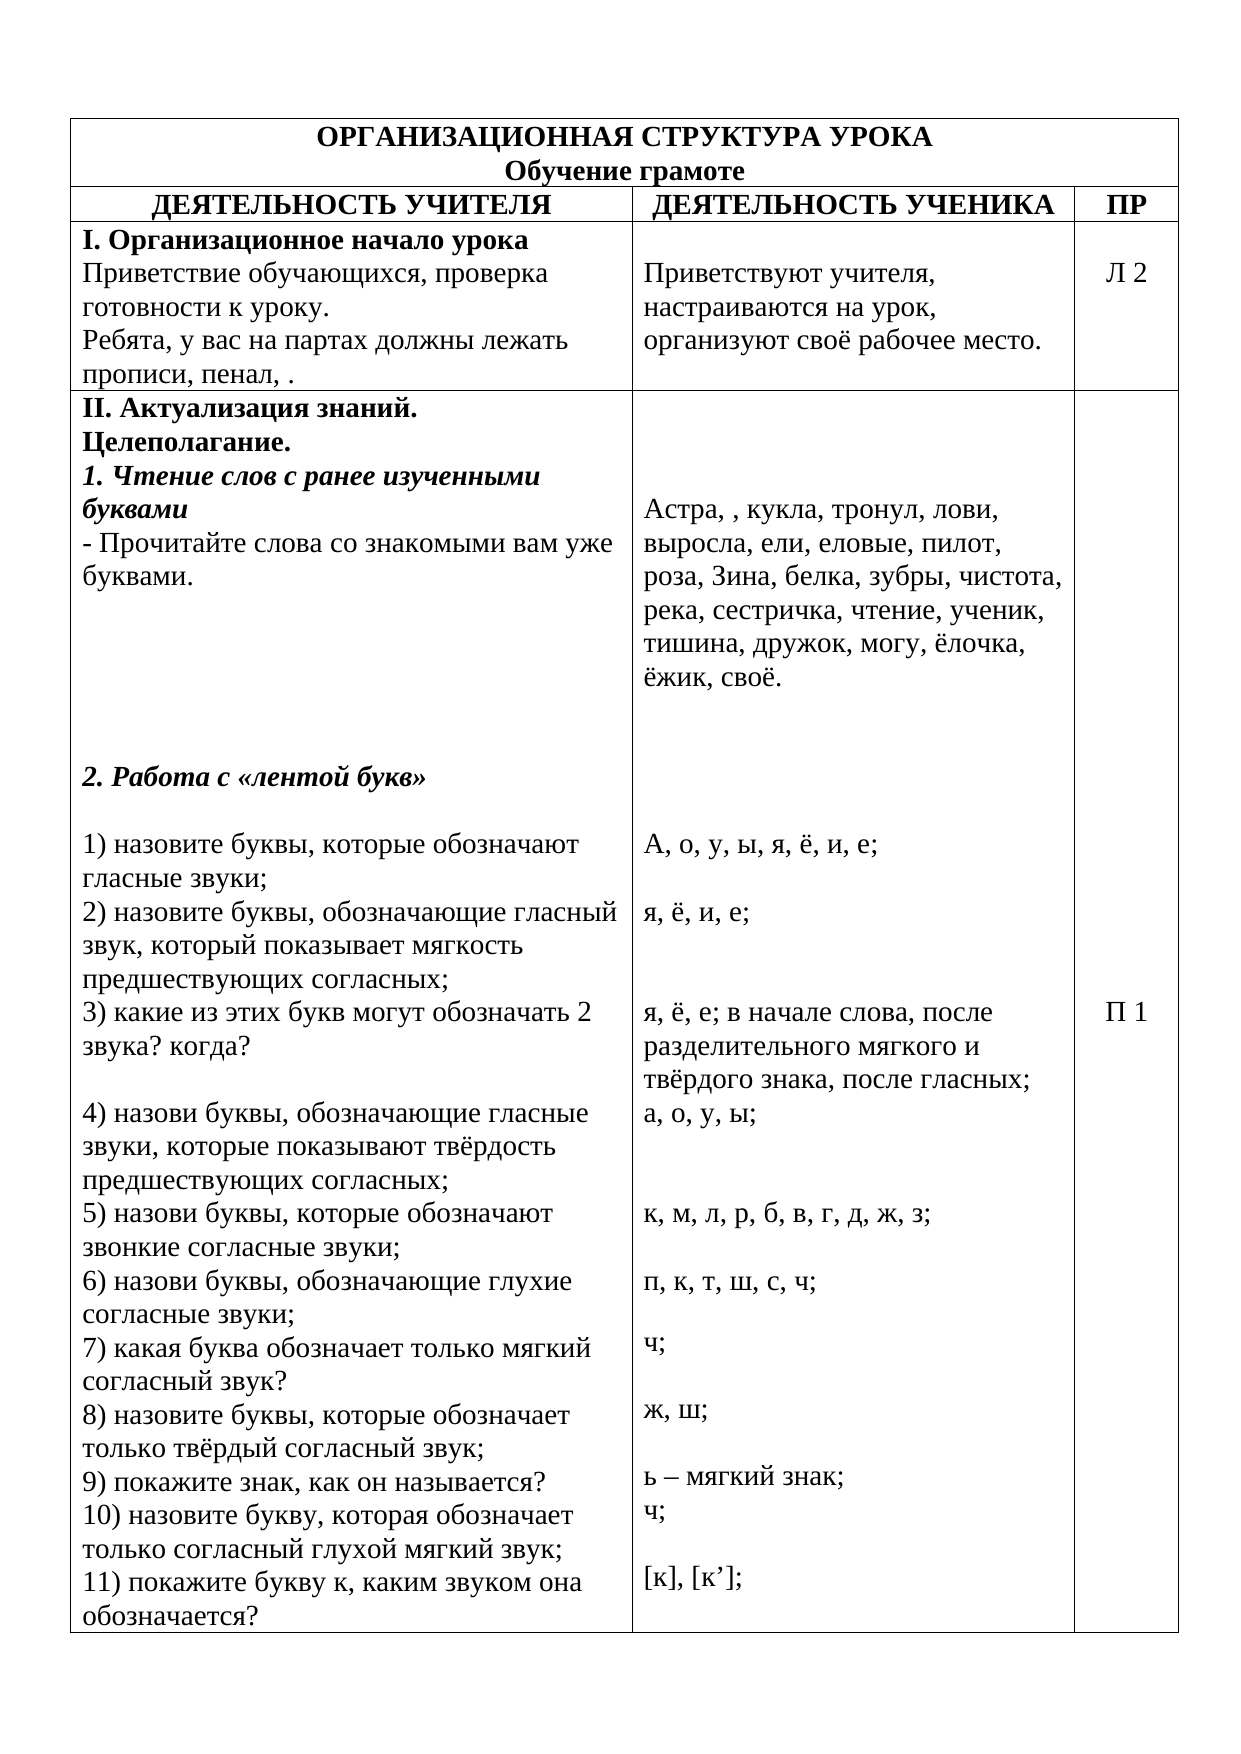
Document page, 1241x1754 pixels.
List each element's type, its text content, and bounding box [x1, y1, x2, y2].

table_cell П 1 П2 [1075, 391, 1178, 1632]
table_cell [633, 391, 1074, 1632]
table_cell ПР [1075, 187, 1178, 221]
table_cell Приветствуют учителя, настраиваются на урок, организуют своё рабочее место. [633, 222, 1074, 389]
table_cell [71, 391, 632, 1632]
table_cell ДЕЯТЕЛЬНОСТЬ УЧЕНИКА [633, 187, 1074, 221]
table_cell ДЕЯТЕЛЬНОСТЬ УЧИТЕЛЯ [71, 187, 632, 221]
table_header ОРГАНИЗАЦИОННАЯ СТРУКТУРА УРОКА Обучение грамоте [71, 119, 1178, 186]
table_cell Ι. Организационное начало урока Приветствие обучающихся, проверка готовности к уроку. Ребята, у вас на партах должны лежать прописи, пенал, . [71, 222, 632, 389]
table_cell Л 2 [1075, 222, 1178, 389]
